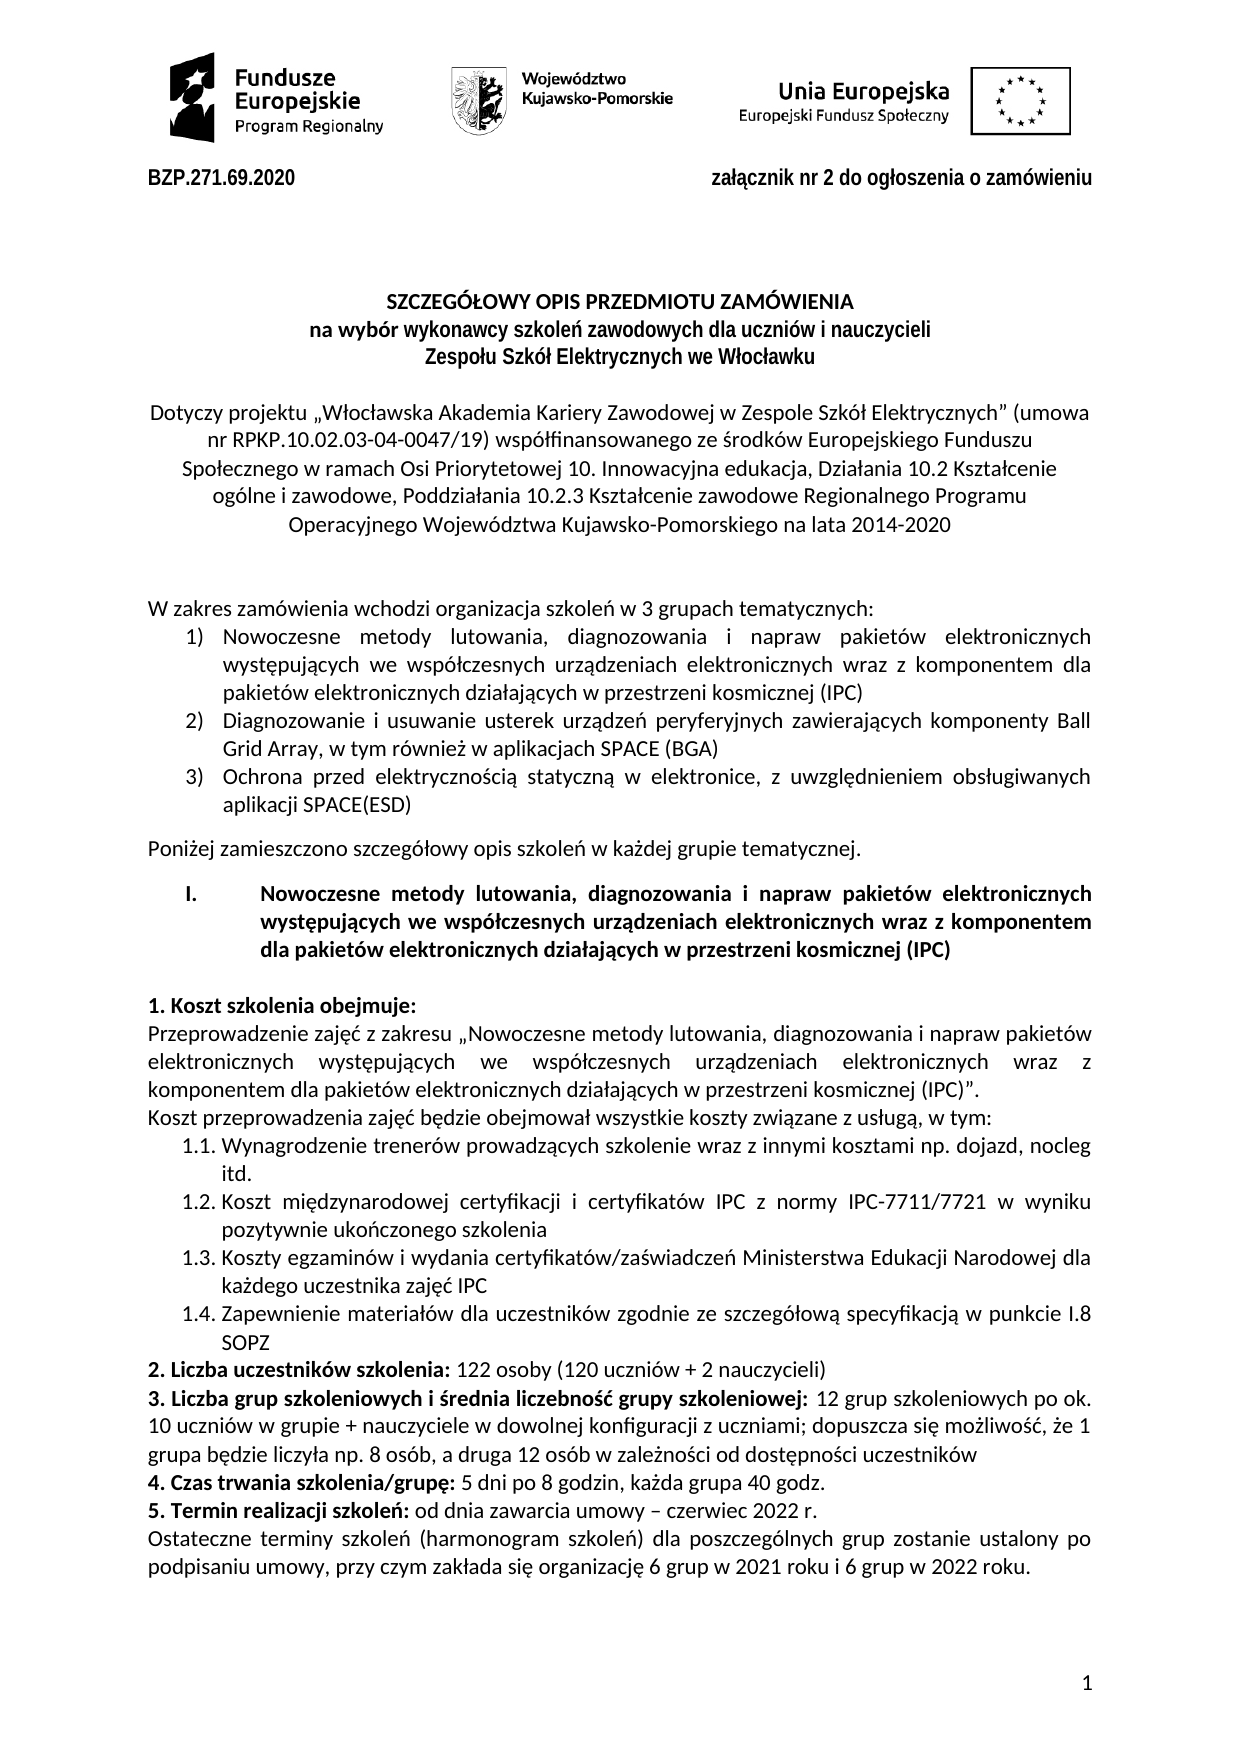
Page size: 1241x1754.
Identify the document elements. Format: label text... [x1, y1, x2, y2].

list Diagnozowanie i usuwanie usterek urządzeń peryferyjnych zawierających komponenty Ball Grid Array, w tym również w aplikacjach SPACE (BGA) [185, 706, 1093, 762]
text W zakres zamówienia wchodzi organizacja szkoleń w 3 grupach tematycznych: [148, 594, 1093, 622]
text SZCZEGÓŁOWY OPIS PRZEDMIOTU ZAMÓWIENIA [148, 287, 1093, 315]
list Zapewnienie materiałów dla uczestników zgodnie ze szczegółową specyfikacją w punkcie I.8 SOPZ [181, 1299, 1093, 1356]
text Koszt przeprowadzenia zajęć będzie obejmował wszystkie koszty związane z usługą, w tym: [148, 1103, 1093, 1131]
text 3. Liczba grup szkoleniowych i średnia liczebność grupy szkoleniowej: 12 grup szkoleniowych po ok. 10 uczniów w grupie + nauczyciele w dowolnej konfiguracji z uczniami; dopuszcza się możliwość, że 1 grupa będzie liczyła np. 8 osób, a druga 12 osób w zależności od dostępności uczestników [148, 1384, 1093, 1468]
picture [147, 29, 1093, 164]
list Ochrona przed elektrycznością statyczną w elektronice, z uwzględnieniem obsługiwanych aplikacji SPACE(ESD) [185, 762, 1093, 818]
text Poniżej zamieszczono szczegółowy opis szkoleń w każdej grupie tematycznej. [148, 834, 1093, 863]
text na wybór wykonawcy szkoleń zawodowych dla uczniów i nauczycieli [148, 315, 1093, 343]
text Zespołu Szkół Elektrycznych we Włocławku [148, 343, 1093, 369]
list Koszty egzaminów i wydania certyfikatów/zaświadczeń Ministerstwa Edukacji Narodowej dla każdego uczestnika zajęć IPC [181, 1243, 1093, 1299]
text 1. Koszt szkolenia obejmuje: [148, 991, 1093, 1019]
list Wynagrodzenie trenerów prowadzących szkolenie wraz z innymi kosztami np. dojazd, nocleg itd. [181, 1131, 1093, 1187]
list Koszt międzynarodowej certyfikacji i certyfikatów IPC z normy IPC-7711/7721 w wyniku pozytywnie ukończonego szkolenia [181, 1187, 1093, 1243]
text 2. Liczba uczestników szkolenia: 122 osoby (120 uczniów + 2 nauczycieli) [148, 1356, 1093, 1384]
list Nowoczesne metody lutowania, diagnozowania i napraw pakietów elektronicznych występujących we współczesnych urządzeniach elektronicznych wraz z komponentem dla pakietów elektronicznych działających w przestrzeni kosmicznej (IPC) [185, 879, 1093, 963]
text BZP.271.69.2020 załącznik nr 2 do ogłoszenia o zamówieniu [148, 164, 1093, 190]
text Dotyczy projektu „Włocławska Akademia Kariery Zawodowej w Zespole Szkół Elektrycznych” (umowa nr RPKP.10.02.03-04-0047/19) współfinansowanego ze środków Europejskiego Funduszu Społecznego w ramach Osi Priorytetowej 10. Innowacyjna edukacja, Działania 10.2 Kształcenie ogólne i zawodowe, Poddziałania 10.2.3 Kształcenie zawodowe Regionalnego Programu Operacyjnego Województwa Kujawsko-Pomorskiego na lata 2014-2020 [148, 398, 1093, 538]
text 5. Termin realizacji szkoleń: od dnia zawarcia umowy – czerwiec 2022 r. [148, 1496, 1093, 1524]
text 4. Czas trwania szkolenia/grupę: 5 dni po 8 godzin, każda grupa 40 godz. [148, 1468, 1093, 1496]
text Ostateczne terminy szkoleń (harmonogram szkoleń) dla poszczególnych grup zostanie ustalony po podpisaniu umowy, przy czym zakłada się organizację 6 grup w 2021 roku i 6 grup w 2022 roku. [148, 1524, 1093, 1580]
list Nowoczesne metody lutowania, diagnozowania i napraw pakietów elektronicznych występujących we współczesnych urządzeniach elektronicznych wraz z komponentem dla pakietów elektronicznych działających w przestrzeni kosmicznej (IPC) [185, 622, 1093, 706]
text Przeprowadzenie zajęć z zakresu „Nowoczesne metody lutowania, diagnozowania i napraw pakietów elektronicznych występujących we współczesnych urządzeniach elektronicznych wraz z komponentem dla pakietów elektronicznych działających w przestrzeni kosmicznej (IPC)”. [148, 1019, 1093, 1103]
